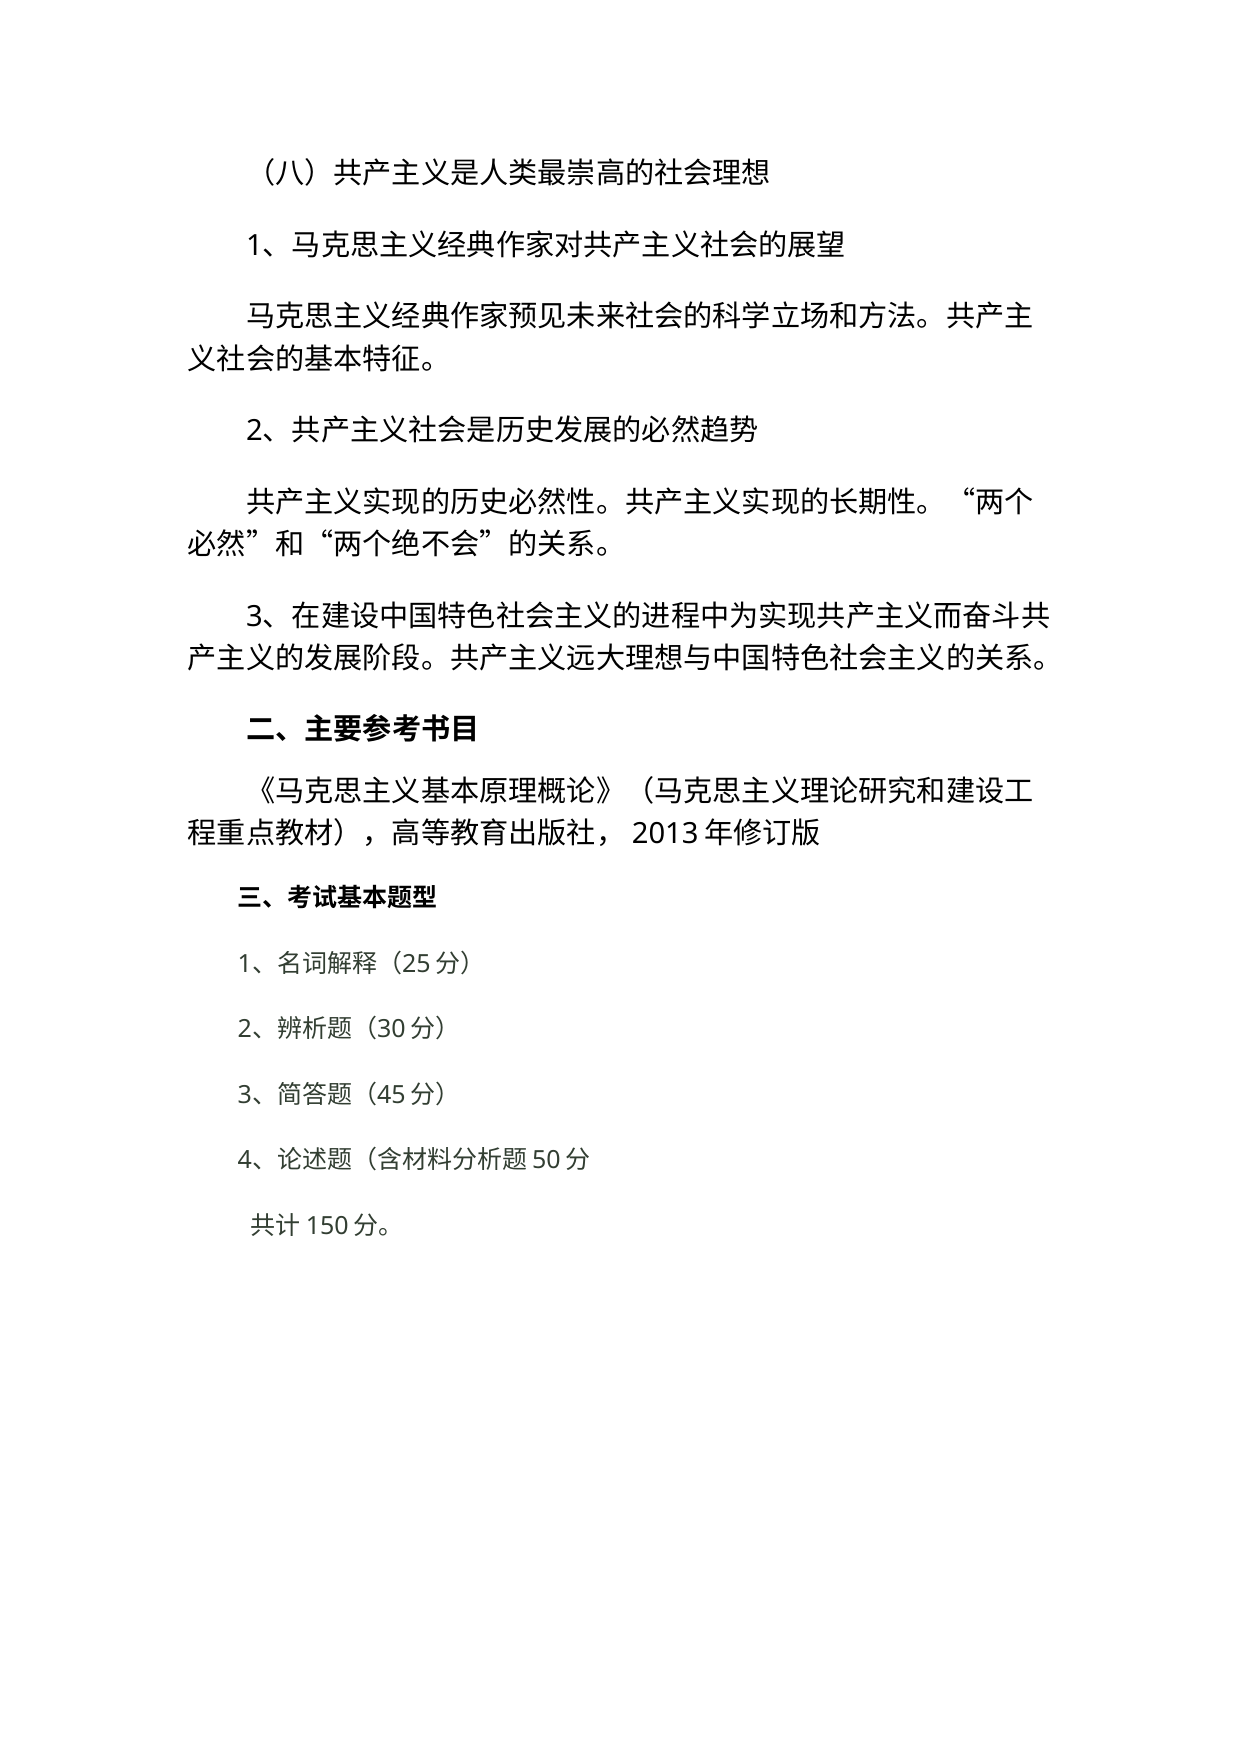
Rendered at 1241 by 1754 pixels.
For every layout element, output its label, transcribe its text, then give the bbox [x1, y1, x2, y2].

text 3、简答题（45分） [187, 1074, 1053, 1111]
text 二、主要参考书目 [187, 706, 1053, 748]
text 共产主义实现的历史必然性。共产主义实现的长期性。“两个必然”和“两个绝不会”的关系。 [187, 478, 1053, 563]
text （八）共产主义是人类最崇高的社会理想 [187, 150, 1053, 192]
text 2、辨析题（30分） [187, 1009, 1053, 1045]
text 3、在建设中国特色社会主义的进程中为实现共产主义而奋斗共产主义的发展阶段。共产主义远大理想与中国特色社会主义的关系。 [187, 592, 1053, 677]
text 共计150分。 [187, 1205, 1053, 1241]
list 考试基本题型 [187, 873, 1053, 914]
text 2、共产主义社会是历史发展的必然趋势 [187, 407, 1053, 449]
text 4、论述题（含材料分析题50分 [187, 1140, 1053, 1176]
text 《马克思主义基本原理概论》（马克思主义理论研究和建设工程重点教材），高等教育出版社， 2013年修订版 [187, 768, 1053, 852]
text 马克思主义经典作家预见未来社会的科学立场和方法。共产主义社会的基本特征。 [187, 293, 1053, 378]
text 1、马克思主义经典作家对共产主义社会的展望 [187, 221, 1053, 264]
text 1、名词解释（25分） [187, 943, 1053, 980]
